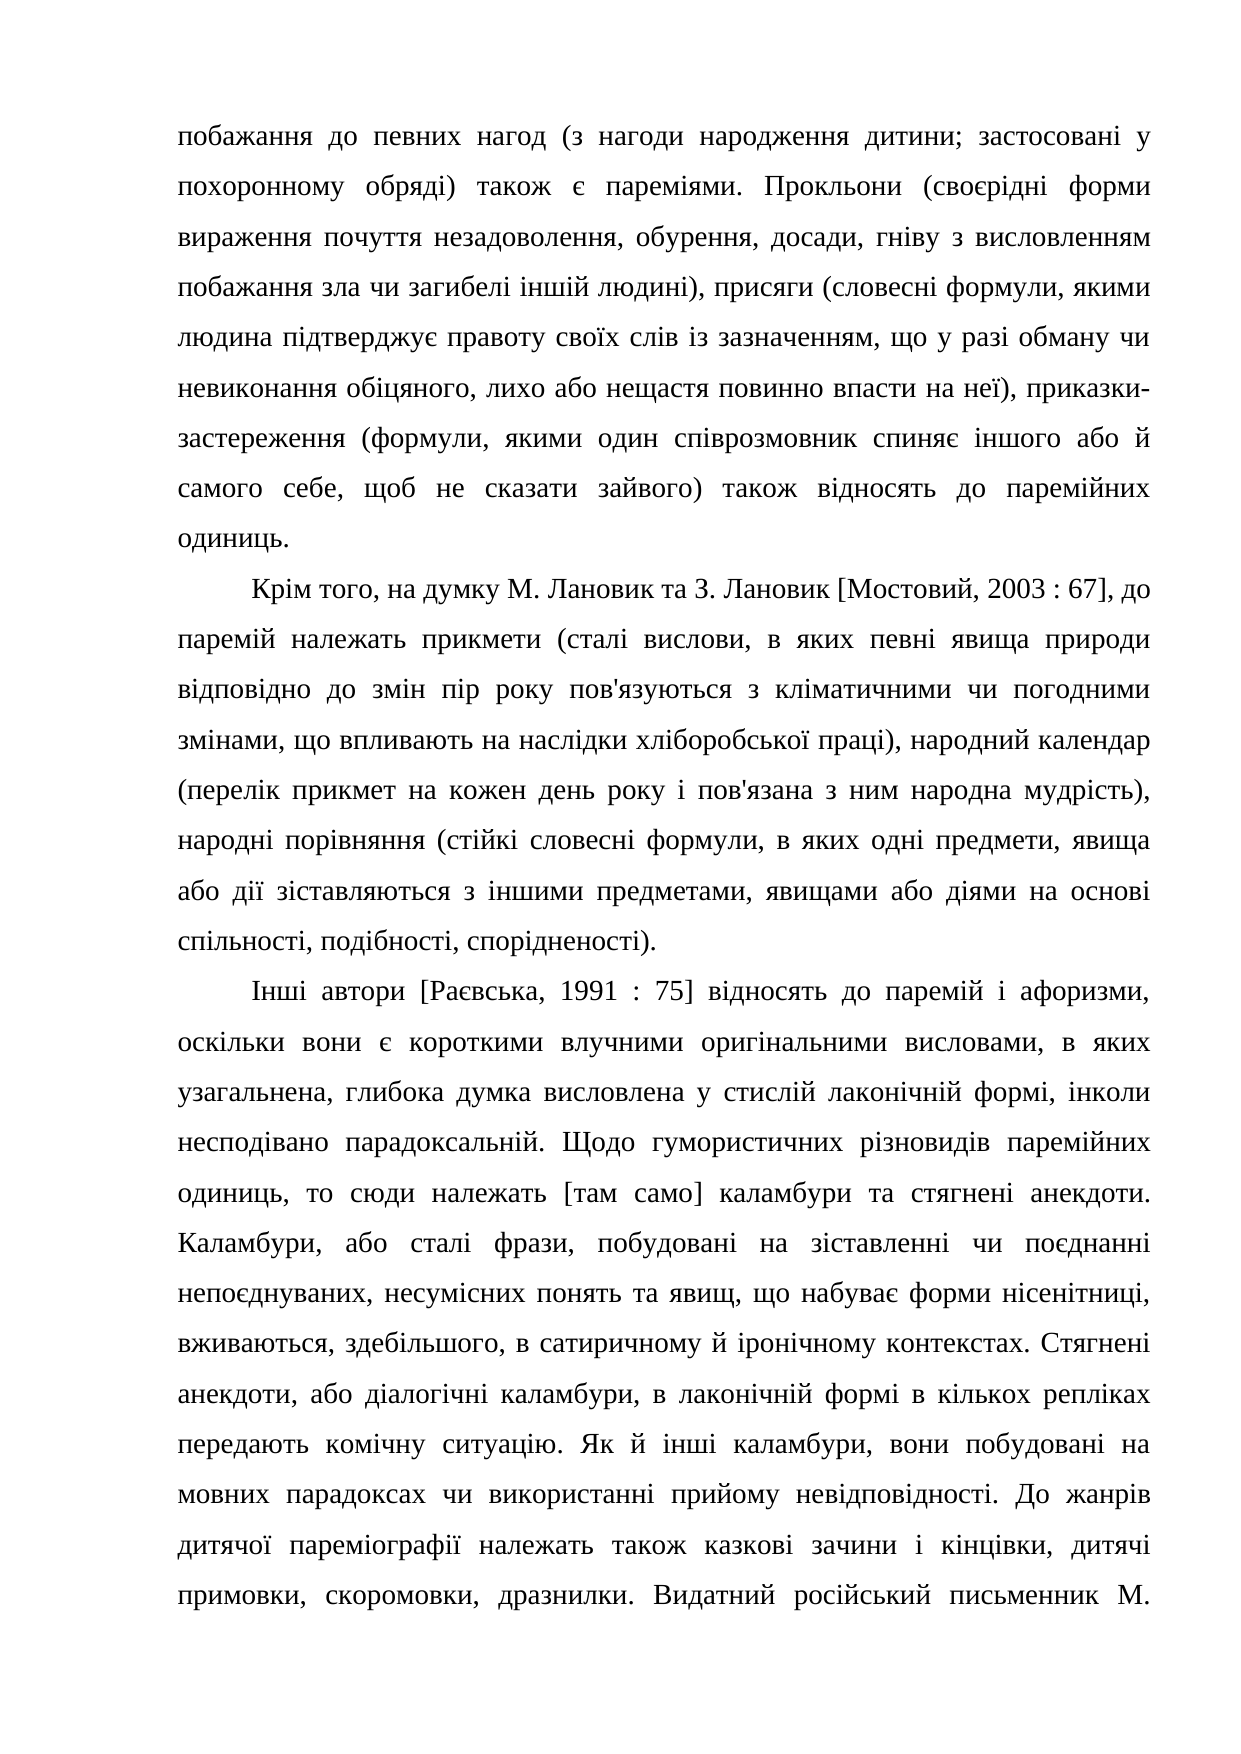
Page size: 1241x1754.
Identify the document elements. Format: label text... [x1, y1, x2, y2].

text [177, 118, 1152, 554]
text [177, 973, 1152, 1611]
text Крім того, на думку М. Лановик та З. Лановик [Мостовий, 2003 : 67], до паремій належать прикмети (сталі вислови, в яких певні явища природи відповідно до змін пір року пов'язуються з кліматичними чи погодними змінами, що впливають на наслідки хліборобської праці), народний календар (перелік прикмет на кожен день року і пов'язана з ним народна мудрість), народні порівняння (стійкі словесні формули, в яких одні предмети, явища або дії зіставляються з іншими предметами, явищами або діями на основі спільності, подібності, спорідненості). [177, 571, 1152, 957]
